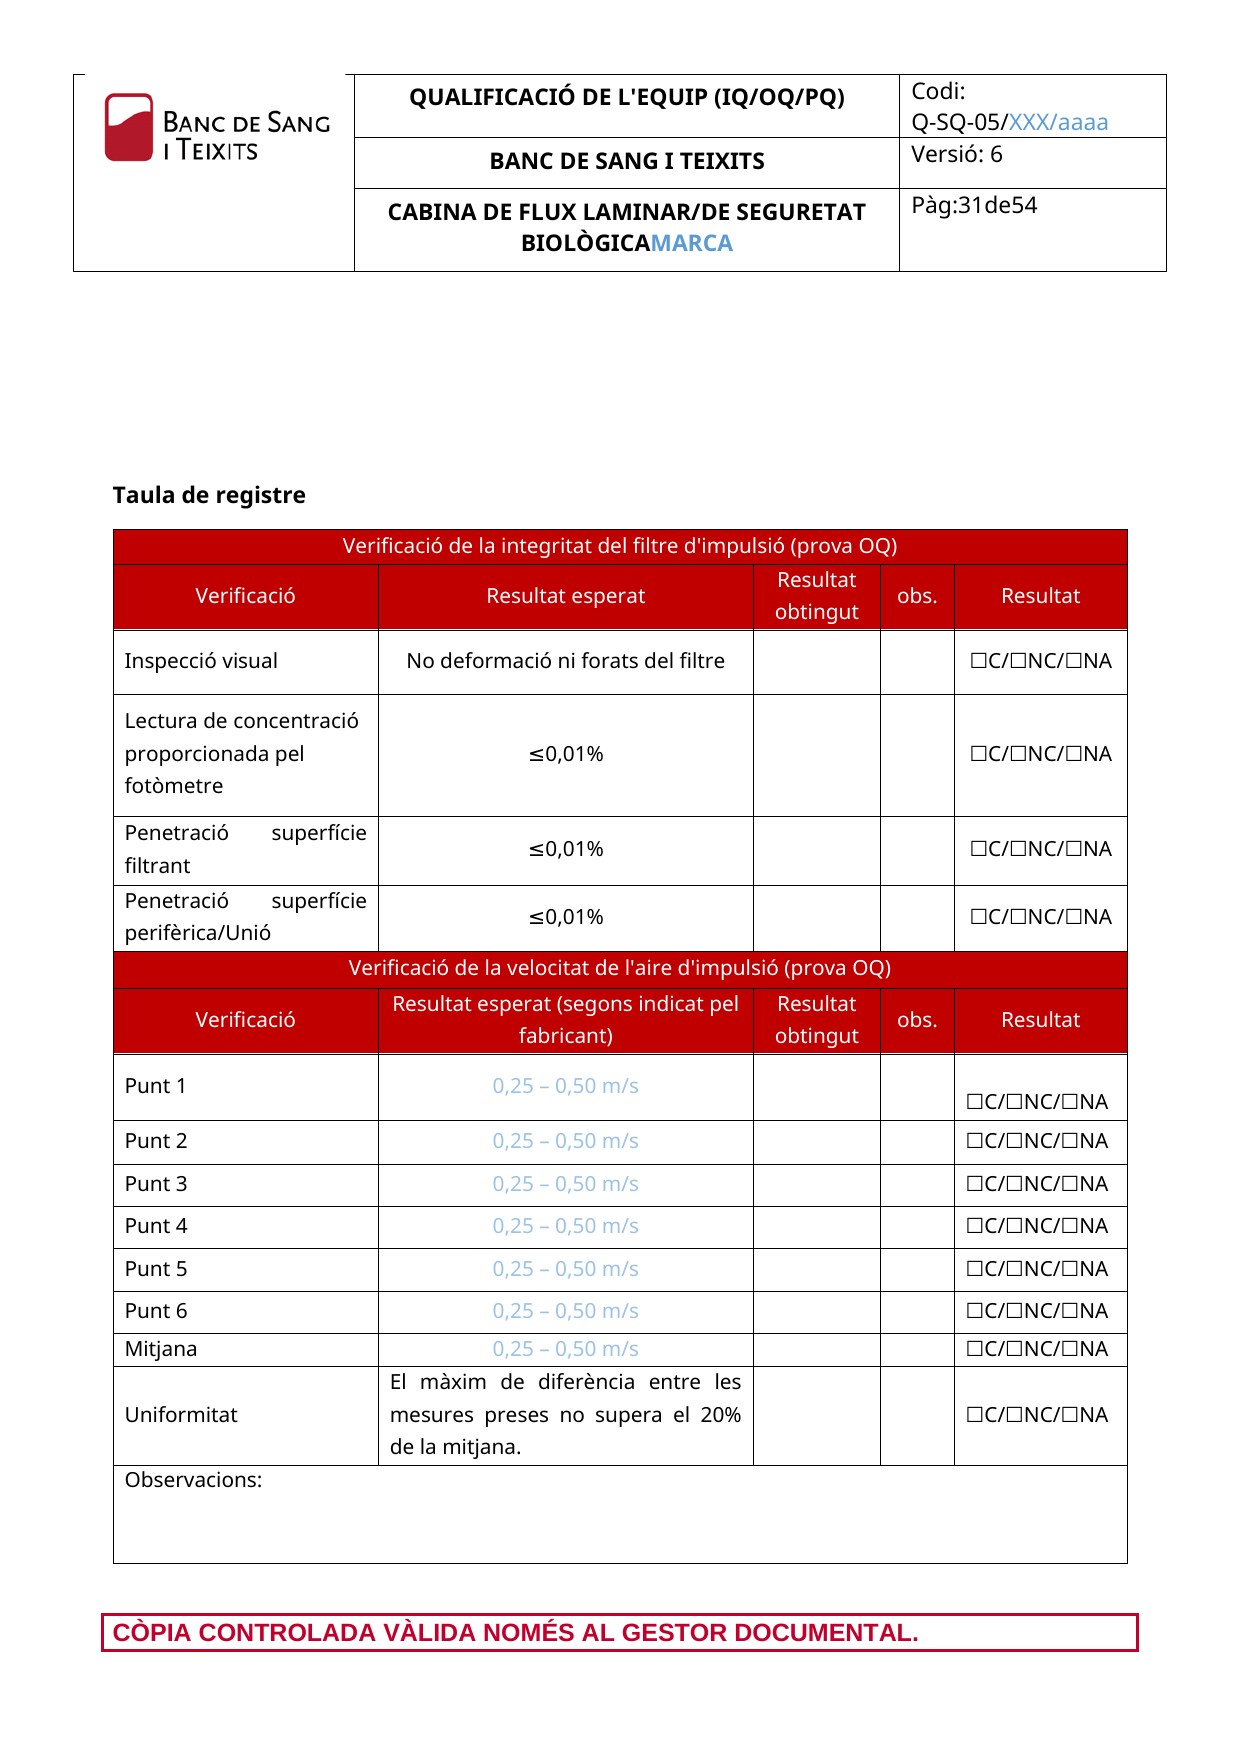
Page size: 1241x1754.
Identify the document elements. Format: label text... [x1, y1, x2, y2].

table_cell [754, 1367, 880, 1464]
table_cell Inspecció visual [114, 631, 378, 694]
table_cell obs. [881, 565, 954, 629]
picture [84, 74, 346, 178]
table_cell Verificació [114, 989, 378, 1053]
table_cell Resultat esperat [379, 565, 753, 629]
table_cell Lectura de concentració proporcionada pel fotòmetre [114, 695, 378, 816]
table_cell [754, 1121, 880, 1164]
table_cell [881, 1249, 954, 1291]
table_cell Mitjana [114, 1334, 378, 1366]
table_cell [881, 1292, 954, 1333]
text Taula de registre [112, 479, 1128, 510]
table_cell Resultat obtingut [754, 565, 880, 629]
table_cell [881, 817, 954, 885]
table_cell [754, 1249, 880, 1291]
table_cell Punt 6 [114, 1292, 378, 1333]
table_cell [754, 886, 880, 951]
table_cell ≤0,01% [379, 817, 753, 885]
table_cell Uniformitat [114, 1367, 378, 1464]
table_cell C/NC/NA [955, 886, 1127, 951]
table_cell [379, 1165, 753, 1206]
table_cell Penetració superfície filtrant [114, 817, 378, 885]
table_cell [881, 695, 954, 816]
table_cell [379, 1292, 753, 1333]
table_cell C/NC/NA [955, 631, 1127, 694]
table_cell [379, 1249, 753, 1291]
table_cell [881, 1055, 954, 1119]
table_cell El màxim de diferència entre les mesures preses no supera el 20% de la mitjana. [379, 1367, 753, 1464]
table_cell Penetració superfície perifèrica/Unió [114, 886, 378, 951]
table_cell Resultat obtingut [754, 989, 880, 1053]
table_cell [881, 1334, 954, 1366]
table_cell C/NC/NA [955, 1249, 1127, 1291]
table_cell C/NC/NA [955, 1292, 1127, 1333]
table_cell ≤0,01% [379, 695, 753, 816]
table_cell [881, 1367, 954, 1464]
table_cell Verificació de la velocitat de l'aire d'impulsió (prova OQ) [114, 952, 1127, 988]
table_cell No deformació ni forats del filtre [379, 631, 753, 694]
table_cell obs. [881, 989, 954, 1053]
table_cell C/NC/NA [955, 1055, 1127, 1119]
table_cell [754, 695, 880, 816]
table_cell C/NC/NA [955, 817, 1127, 885]
table_cell [754, 1165, 880, 1206]
table_cell Resultat [955, 989, 1127, 1053]
table_cell C/NC/NA [955, 1334, 1127, 1366]
table_cell Resultat [955, 565, 1127, 629]
table_cell ≤0,01% [379, 886, 753, 951]
table_cell Punt 1 [114, 1055, 378, 1119]
table_cell C/NC/NA [955, 1207, 1127, 1248]
table_cell [881, 631, 954, 694]
table_cell Punt 3 [114, 1165, 378, 1206]
table_cell [754, 1292, 880, 1333]
table_cell [754, 1055, 880, 1119]
table_cell C/NC/NA [955, 1165, 1127, 1206]
table_cell [379, 1207, 753, 1248]
table_cell [881, 886, 954, 951]
table_cell Punt 5 [114, 1249, 378, 1291]
table_cell [379, 1055, 753, 1119]
table_cell C/NC/NA [955, 1121, 1127, 1164]
table_cell [881, 1165, 954, 1206]
table_cell [379, 1121, 753, 1164]
table_cell Punt 2 [114, 1121, 378, 1164]
table_header Verificació de la integritat del filtre d'impulsió (prova OQ) [114, 530, 1127, 564]
table_cell [881, 1121, 954, 1164]
table_cell C/NC/NA [955, 1367, 1127, 1464]
table_cell Resultat esperat (segons indicat pel fabricant) [379, 989, 753, 1053]
table_cell C/NC/NA [955, 695, 1127, 816]
table_cell [754, 1207, 880, 1248]
table_cell [754, 631, 880, 694]
table_cell [881, 1207, 954, 1248]
table_cell [754, 817, 880, 885]
table_cell [379, 1334, 753, 1366]
table_cell Observacions: [114, 1466, 1127, 1563]
table_cell Punt 4 [114, 1207, 378, 1248]
table_cell Verificació [114, 565, 378, 629]
table_cell [754, 1334, 880, 1366]
